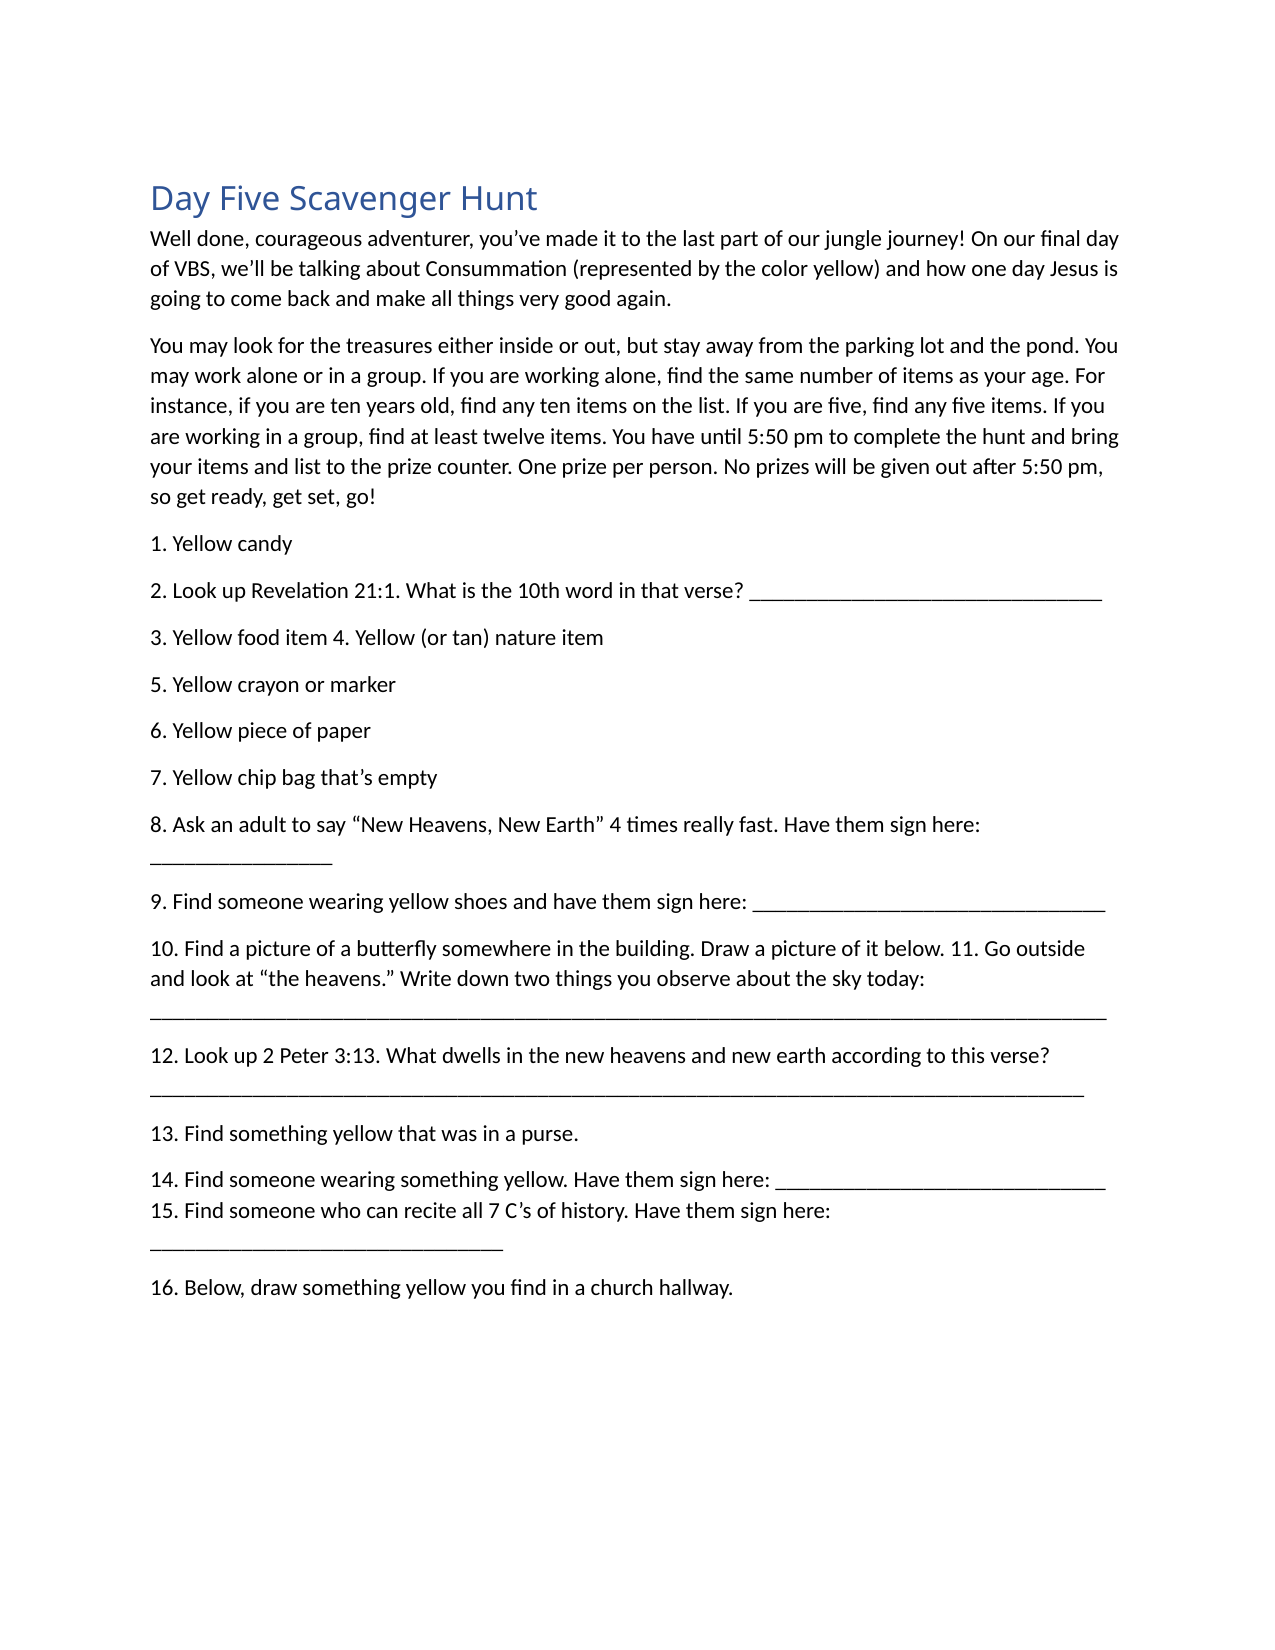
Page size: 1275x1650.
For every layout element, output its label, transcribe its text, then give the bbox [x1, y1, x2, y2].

text 12. Look up 2 Peter 3:13. What dwells in the new heavens and new earth according to this verse? __________________________________________________________________________________ [150, 1042, 1125, 1100]
text 14. Find someone wearing something yellow. Have them sign here: _____________________________ 15. Find someone who can recite all 7 C’s of history. Have them sign here: _______________________________ [150, 1166, 1125, 1254]
text 16. Below, draw something yellow you find in a church hallway. [150, 1273, 1125, 1301]
text Well done, courageous adventurer, you’ve made it to the last part of our jungle journey! On our final day of VBS, we’ll be talking about Consummation (represented by the color yellow) and how one day Jesus is going to come back and make all things very good again. [150, 224, 1125, 312]
text 10. Find a picture of a butterfly somewhere in the building. Draw a picture of it below. 11. Go outside and look at “the heavens.” Write down two things you observe about the sky today: ____________________________________________________________________________________ [150, 934, 1125, 1023]
text 1. Yellow candy [150, 529, 1125, 557]
text 7. Yellow chip bag that’s empty [150, 763, 1125, 792]
subtitle Day Five Scavenger Hunt [150, 175, 1125, 220]
text 9. Find someone wearing yellow shoes and have them sign here: _______________________________ [150, 887, 1125, 916]
text 5. Yellow crayon or marker [150, 670, 1125, 698]
text 8. Ask an adult to say “New Heavens, New Earth” 4 times really fast. Have them sign here: ________________ [150, 810, 1125, 869]
text You may look for the treasures either inside or out, but stay away from the parking lot and the pond. You may work alone or in a group. If you are working alone, find the same number of items as your age. For instance, if you are ten years old, find any ten items on the list. If you are five, find any five items. If you are working in a group, find at least twelve items. You have until 5:50 pm to complete the hunt and bring your items and list to the prize counter. One prize per person. No prizes will be given out after 5:50 pm, so get ready, get set, go! [150, 331, 1125, 510]
text 2. Look up Revelation 21:1. What is the 10th word in that verse? _______________________________ [150, 576, 1125, 604]
text 3. Yellow food item 4. Yellow (or tan) nature item [150, 623, 1125, 651]
text 6. Yellow piece of paper [150, 717, 1125, 745]
text 13. Find something yellow that was in a purse. [150, 1119, 1125, 1147]
